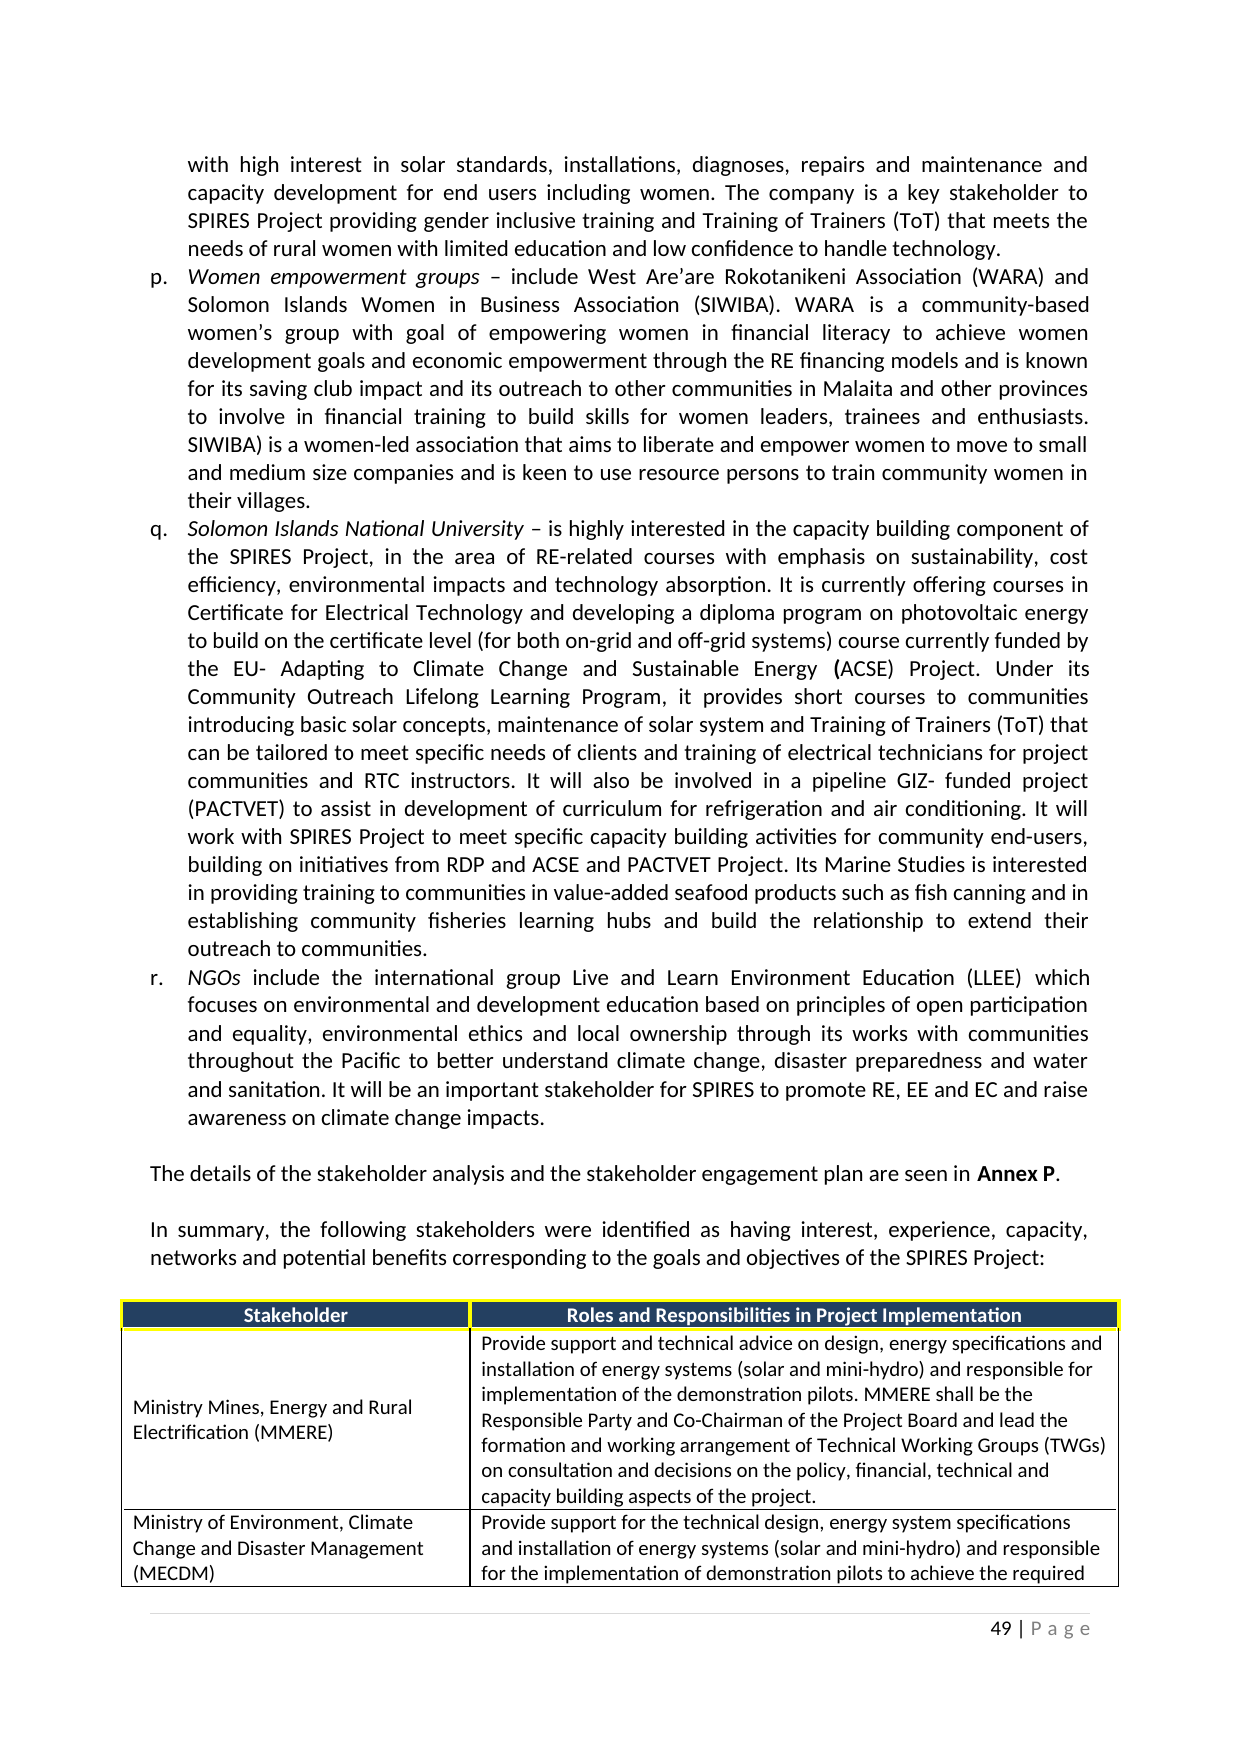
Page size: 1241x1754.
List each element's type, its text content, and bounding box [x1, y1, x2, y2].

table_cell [122, 1509, 469, 1586]
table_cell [471, 1509, 1118, 1586]
table_cell Provide support and technical advice on design, energy specifications and installation of energy systems (solar and mini-hydro) and responsible for implementation of the demonstration pilots. MMERE shall be the Responsible Party and Co-Chairman of the Project Board and lead the formation and working arrangement of Technical Working Groups (TWGs) on consultation and decisions on the policy, financial, technical and capacity building aspects of the project. [471, 1328, 1118, 1508]
list NGOs include the international group Live and Learn Environment Education (LLEE) which focuses on environmental and development education based on principles of open participation and equality, environmental ethics and local ownership through its works with communities throughout the Pacific to better understand climate change, disaster preparedness and water and sanitation. It will be an important stakeholder for SPIRES to promote RE, EE and EC and raise awareness on climate change impacts. [150, 963, 1090, 1131]
text In summary, the following stakeholders were identified as having interest, experience, capacity, networks and potential benefits corresponding to the goals and objectives of the SPIRES Project: [150, 1215, 1090, 1271]
table_header Stakeholder [123, 1302, 468, 1327]
table_header Roles and Responsibilities in Project Implementation [472, 1302, 1117, 1327]
table_cell Ministry Mines, Energy and Rural Electrification (MMERE) [122, 1328, 469, 1508]
list Solomon Islands National University – is highly interested in the capacity building component of the SPIRES Project, in the area of RE-related courses with emphasis on sustainability, cost efficiency, environmental impacts and technology absorption. It is currently offering courses in Certificate for Electrical Technology and developing a diploma program on photovoltaic energy to build on the certificate level (for both on-grid and off-grid systems) course currently funded by the EU- Adapting to Climate Change and Sustainable Energy (ACSE) Project. Under its Community Outreach Lifelong Learning Program, it provides short courses to communities introducing basic solar concepts, maintenance of solar system and Training of Trainers (ToT) that can be tailored to meet specific needs of clients and training of electrical technicians for project communities and RTC instructors. It will also be involved in a pipeline GIZ- funded project (PACTVET) to assist in development of curriculum for refrigeration and air conditioning. It will work with SPIRES Project to meet specific capacity building activities for community end-users, building on initiatives from RDP and ACSE and PACTVET Project. Its Marine Studies is interested in providing training to communities in value-added seafood products such as fish canning and in establishing community fisheries learning hubs and build the relationship to extend their outreach to communities. [150, 514, 1090, 963]
text The details of the stakeholder analysis and the stakeholder engagement plan are seen in Annex P. [150, 1159, 1090, 1187]
list Women empowerment groups – include West Are’are Rokotanikeni Association (WARA) and Solomon Islands Women in Business Association (SIWIBA). WARA is a community-based women’s group with goal of empowering women in financial literacy to achieve women development goals and economic empowerment through the RE financing models and is known for its saving club impact and its outreach to other communities in Malaita and other provinces to involve in financial training to build skills for women leaders, trainees and enthusiasts. SIWIBA) is a women-led association that aims to liberate and empower women to move to small and medium size companies and is keen to use resource persons to train community women in their villages. [150, 262, 1090, 514]
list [150, 150, 1090, 262]
